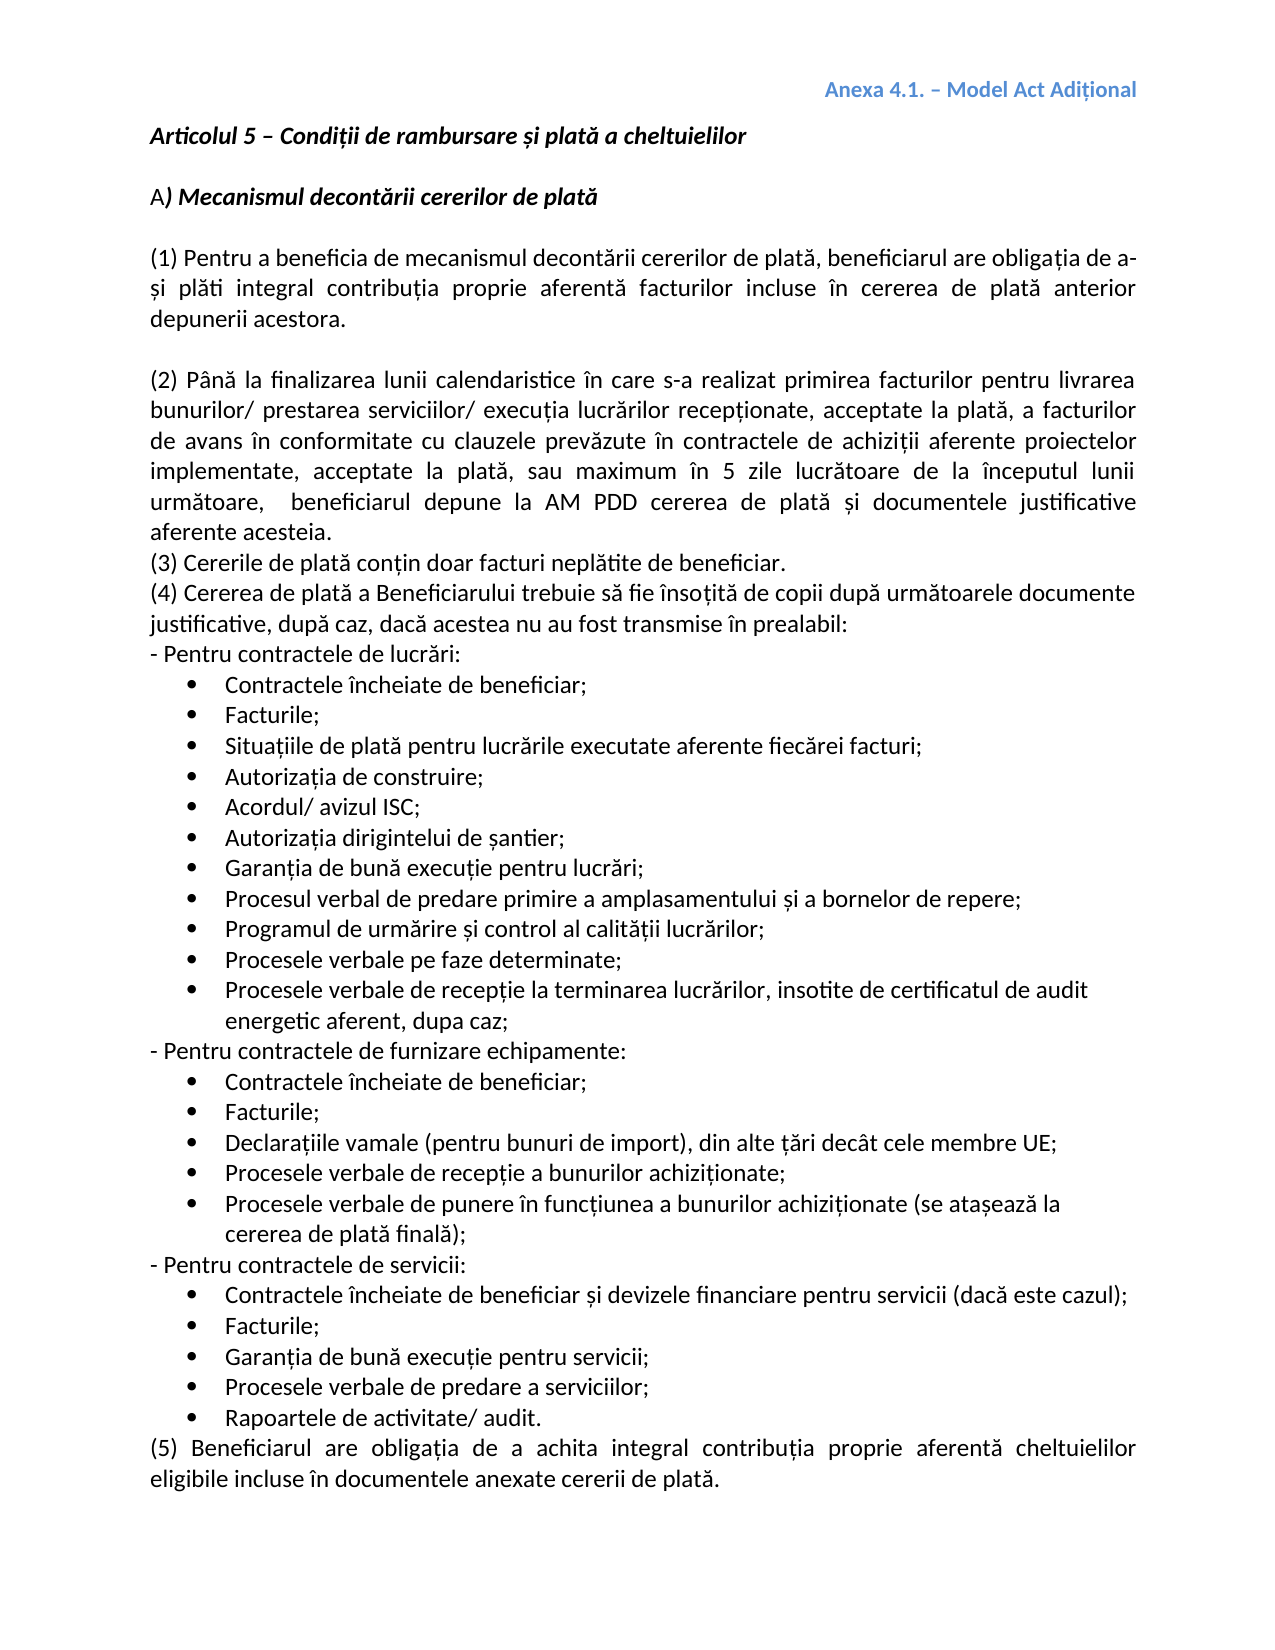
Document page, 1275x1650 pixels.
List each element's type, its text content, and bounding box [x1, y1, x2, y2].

text (3) Cererile de plată conţin doar facturi neplătite de beneficiar. [150, 547, 1137, 578]
list Procesele verbale de punere în funcţiunea a bunurilor achiziţionate (se ataşează la cererea de plată finală); [187, 1188, 1137, 1249]
text - Pentru contractele de furnizare echipamente: [150, 1035, 1137, 1066]
list Procesele verbale pe faze determinate; [187, 944, 1137, 974]
list Programul de urmărire şi control al calităţii lucrărilor; [187, 913, 1137, 944]
text Articolul 5 – Condiţii de rambursare şi plată a cheltuielilor [150, 120, 1137, 150]
text - Pentru contractele de servicii: [150, 1249, 1137, 1279]
list Rapoartele de activitate/ audit. [187, 1402, 1137, 1432]
list Facturile; [187, 1096, 1137, 1127]
list Contractele încheiate de beneficiar şi devizele financiare pentru servicii (dacă este cazul); [187, 1279, 1137, 1310]
list Garanţia de bună execuţie pentru servicii; [187, 1341, 1137, 1371]
list Garanţia de bună execuţie pentru lucrări; [187, 852, 1137, 883]
list Procesele verbale de predare a serviciilor; [187, 1371, 1137, 1402]
text (4) Cererea de plată a Beneficiarului trebuie să fie însoţită de copii după următoarele documente justificative, după caz, dacă acestea nu au fost transmise în prealabil: [150, 578, 1137, 639]
list Declaraţiile vamale (pentru bunuri de import), din alte ţări decât cele membre UE; [187, 1127, 1137, 1157]
list Autorizaţia de construire; [187, 761, 1137, 791]
list Procesul verbal de predare primire a amplasamentului şi a bornelor de repere; [187, 883, 1137, 913]
list Contractele încheiate de beneficiar; [187, 1066, 1137, 1096]
list Procesele verbale de recepţie a bunurilor achiziţionate; [187, 1157, 1137, 1188]
list Contractele încheiate de beneficiar; [187, 669, 1137, 700]
list Acordul/ avizul ISC; [187, 791, 1137, 822]
text A) Mecanismul decontării cererilor de plată [150, 181, 1137, 211]
list Autorizaţia dirigintelui de şantier; [187, 822, 1137, 852]
text (2) Până la finalizarea lunii calendaristice în care s-a realizat primirea facturilor pentru livrarea bunurilor/ prestarea serviciilor/ execuţia lucrărilor recepţionate, acceptate la plată, a facturilor de avans în conformitate cu clauzele prevăzute în contractele de achiziţii aferente proiectelor implementate, acceptate la plată, sau maximum în 5 zile lucrătoare de la începutul lunii următoare, beneficiarul depune la AM PDD cererea de plată şi documentele justificative aferente acesteia. [150, 364, 1137, 547]
list Situaţiile de plată pentru lucrările executate aferente fiecărei facturi; [187, 730, 1137, 761]
list Procesele verbale de recepţie la terminarea lucrărilor, insotite de certificatul de audit energetic aferent, dupa caz; [187, 974, 1137, 1035]
text - Pentru contractele de lucrări: [150, 639, 1137, 669]
text (5) Beneficiarul are obligaţia de a achita integral contribuţia proprie aferentă cheltuielilor eligibile incluse în documentele anexate cererii de plată. [150, 1432, 1137, 1493]
text (1) Pentru a beneficia de mecanismul decontării cererilor de plată, beneficiarul are obligaţia de a-şi plăti integral contribuţia proprie aferentă facturilor incluse în cererea de plată anterior depunerii acestora. [150, 242, 1137, 333]
list Facturile; [187, 700, 1137, 730]
list Facturile; [187, 1310, 1137, 1341]
